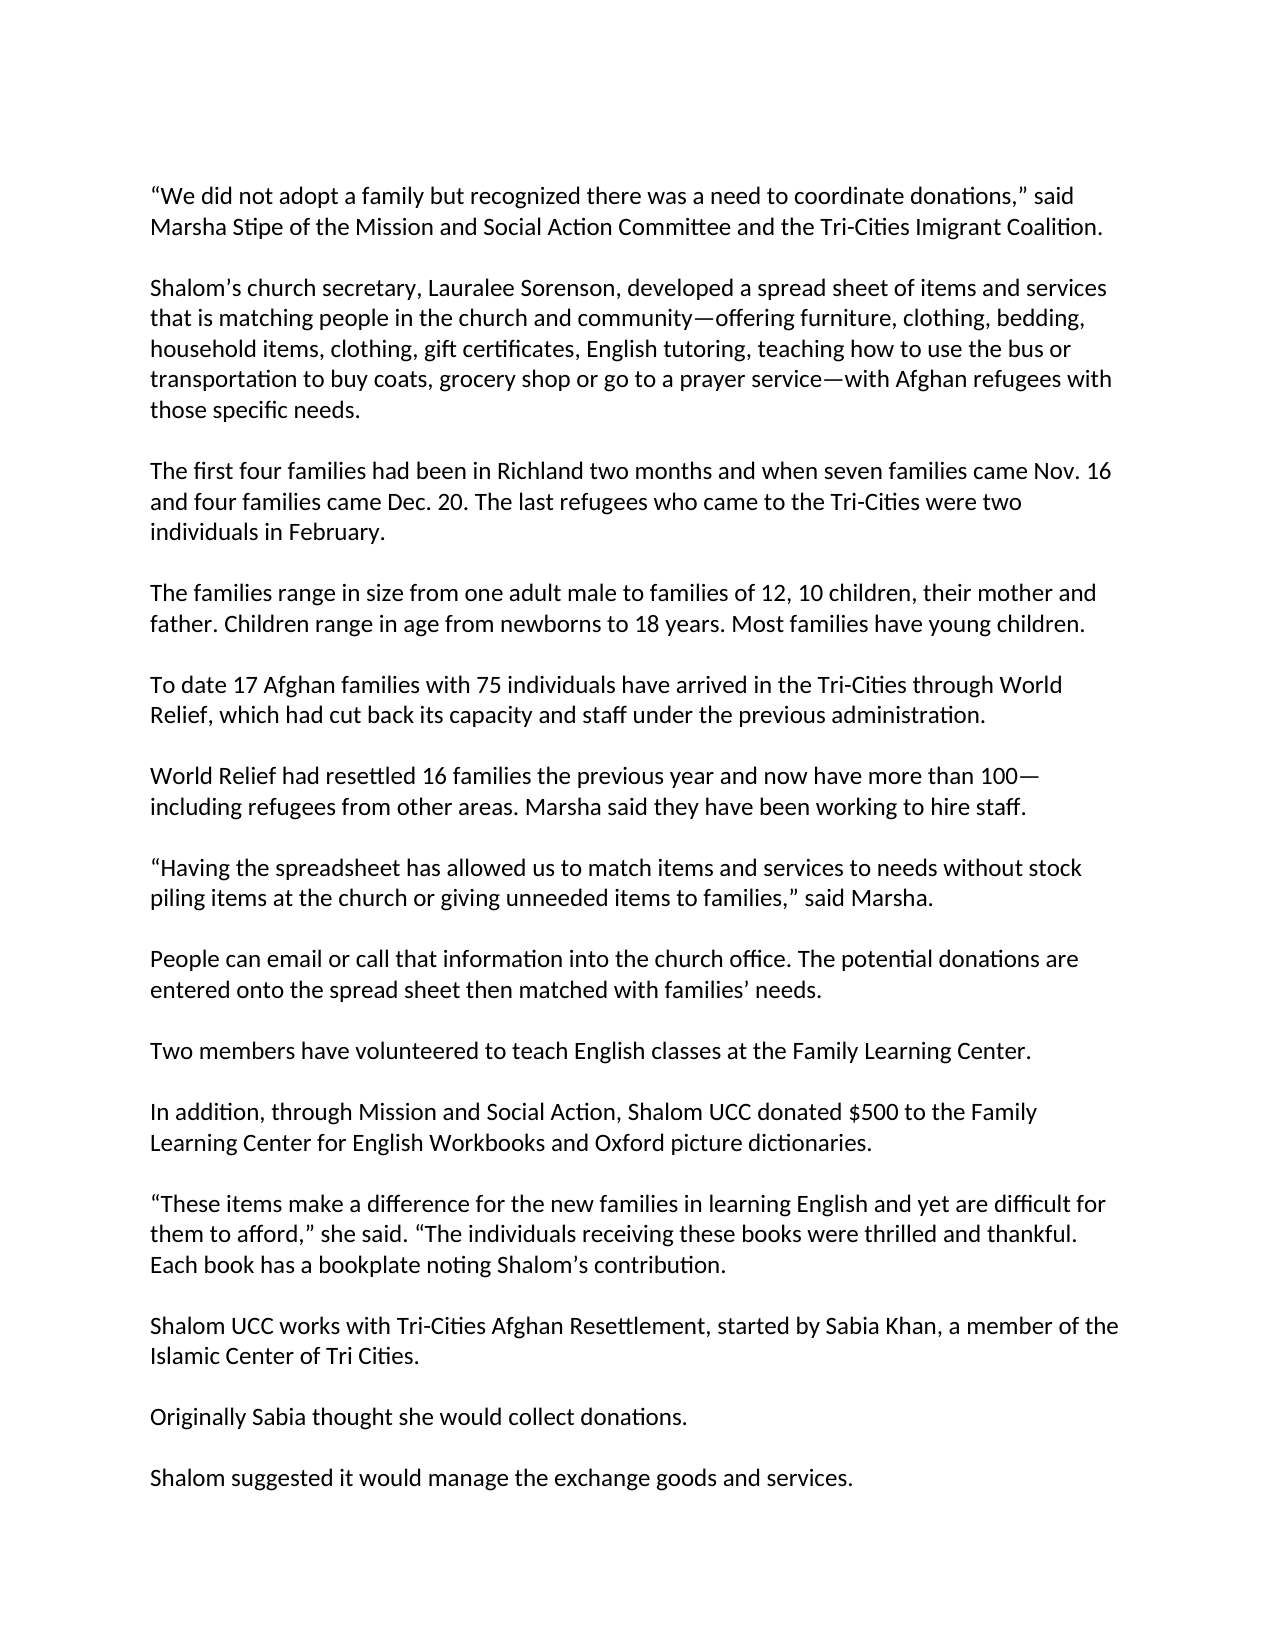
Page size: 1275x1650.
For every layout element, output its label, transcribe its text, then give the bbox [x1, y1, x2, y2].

text “We did not adopt a family but recognized there was a need to coordinate donations,” said Marsha Stipe of the Mission and Social Action Committee and the Tri-Cities Imigrant Coalition. [150, 181, 1125, 242]
text In addition, through Mission and Social Action, Shalom UCC donated $500 to the Family Learning Center for English Workbooks and Oxford picture dictionaries. [150, 1096, 1125, 1157]
text Two members have volunteered to teach English classes at the Family Learning Center. [150, 1035, 1125, 1066]
text To date 17 Afghan families with 75 individuals have arrived in the Tri-Cities through World Relief, which had cut back its capacity and staff under the previous administration. [150, 669, 1125, 730]
text People can email or call that information into the church office. The potential donations are entered onto the spread sheet then matched with families’ needs. [150, 943, 1125, 1004]
text “Having the spreadsheet has allowed us to match items and services to needs without stock piling items at the church or giving unneeded items to families,” said Marsha. [150, 852, 1125, 913]
text Shalom UCC works with Tri-Cities Afghan Resettlement, started by Sabia Khan, a member of the Islamic Center of Tri Cities. [150, 1310, 1125, 1371]
text The families range in size from one adult male to families of 12, 10 children, their mother and father. Children range in age from newborns to 18 years. Most families have young children. [150, 577, 1125, 638]
text Shalom’s church secretary, Lauralee Sorenson, developed a spread sheet of items and services that is matching people in the church and community—offering furniture, clothing, bedding, household items, clothing, gift certificates, English tutoring, teaching how to use the bus or transportation to buy coats, grocery shop or go to a prayer service—with Afghan refugees with those specific needs. [150, 272, 1125, 425]
text World Relief had resettled 16 families the previous year and now have more than 100—including refugees from other areas. Marsha said they have been working to hire staff. [150, 760, 1125, 821]
text Shalom suggested it would manage the exchange goods and services. [150, 1462, 1125, 1493]
text “These items make a difference for the new families in learning English and yet are difficult for them to afford,” she said. “The individuals receiving these books were thrilled and thankful. Each book has a bookplate noting Shalom’s contribution. [150, 1188, 1125, 1279]
text The first four families had been in Richland two months and when seven families came Nov. 16 and four families came Dec. 20. The last refugees who came to the Tri-Cities were two individuals in February. [150, 455, 1125, 547]
text Originally Sabia thought she would collect donations. [150, 1401, 1125, 1432]
